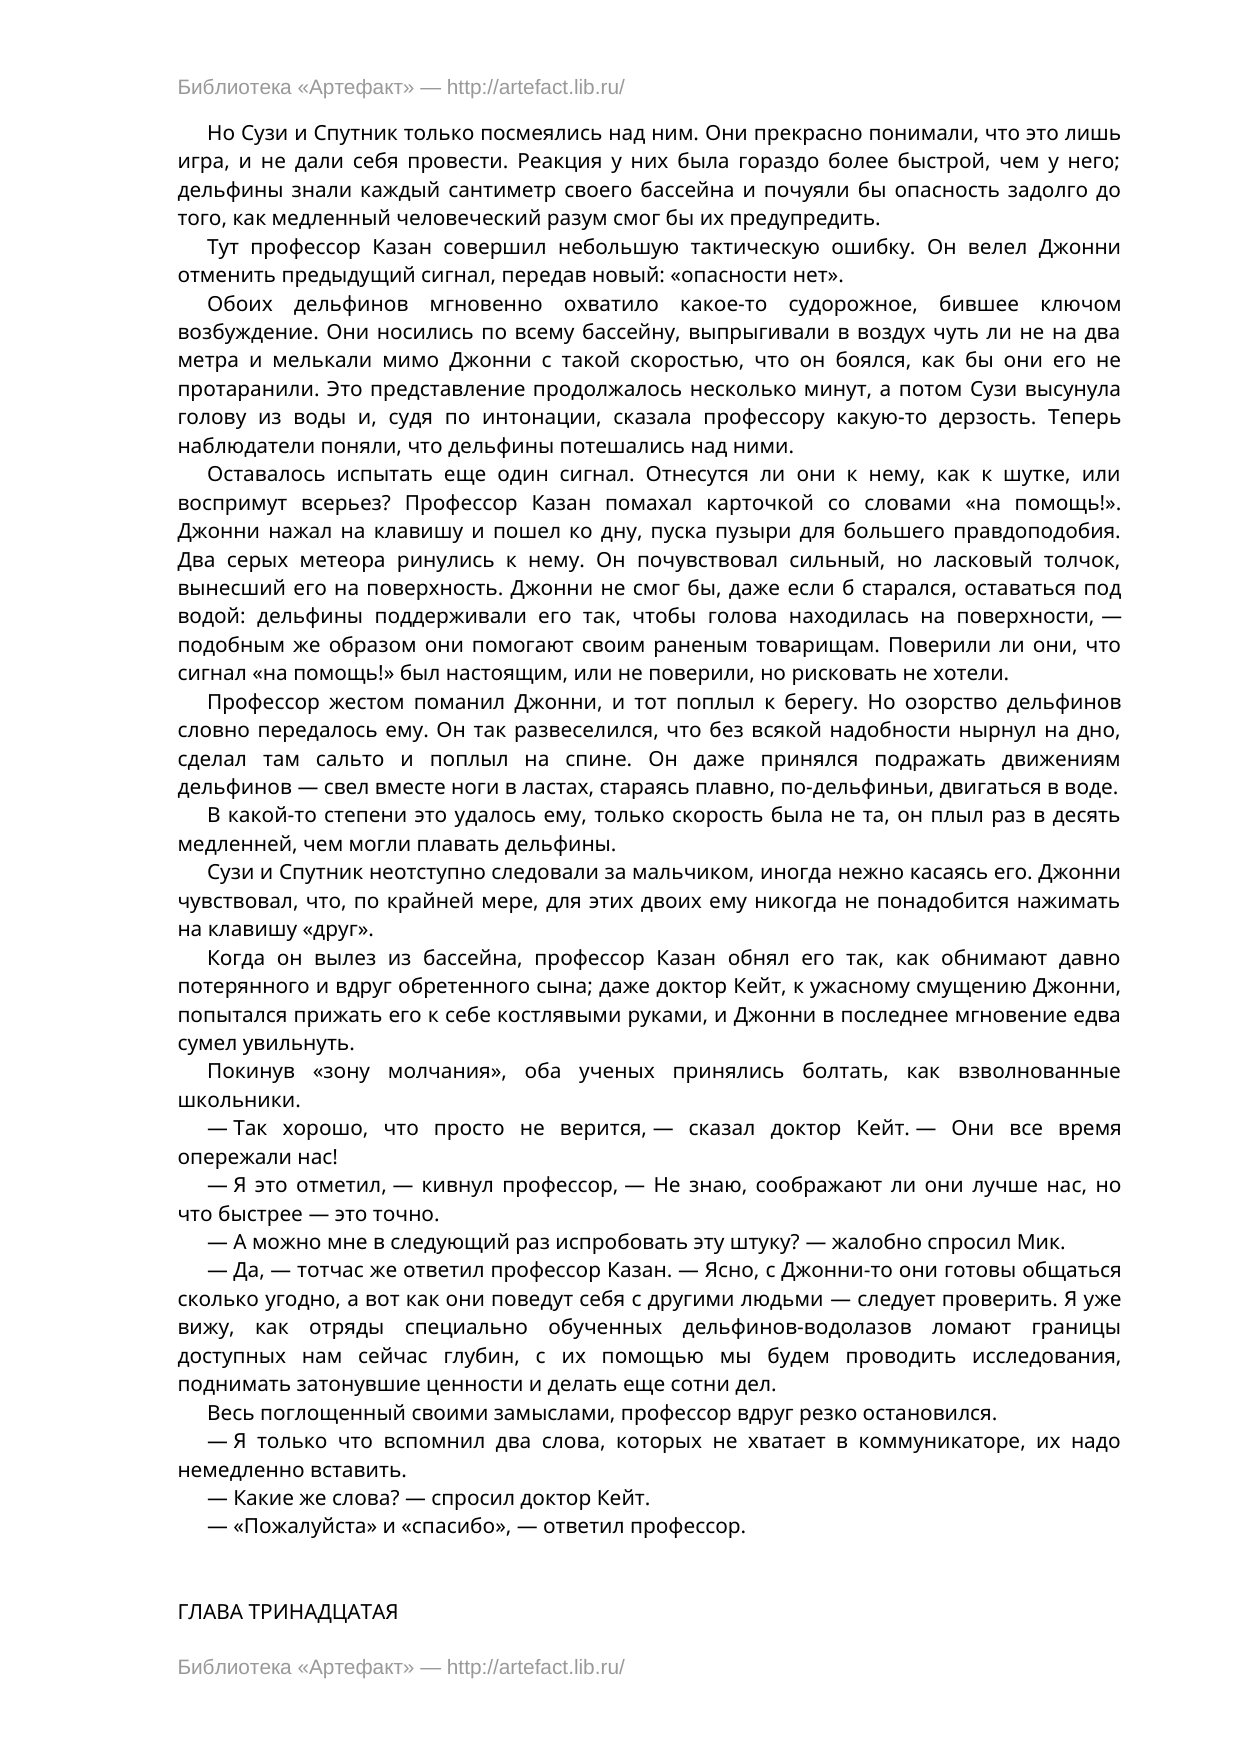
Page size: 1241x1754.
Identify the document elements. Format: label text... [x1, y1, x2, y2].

text Оставалось испытать еще один сигнал. Отнесутся ли они к нему, как к шутке, или воспримут всерьез? Профессор Казан помахал карточкой со словами «на помощь!». Джонни нажал на клавишу и пошел ко дну, пуска пузыри для большего правдоподобия. Два серых метеора ринулись к нему. Он почувствовал сильный, но ласковый толчок, вынесший его на поверхность. Джонни не смог бы, даже если б старался, оставаться под водой: дельфины поддерживали его так, чтобы голова находилась на поверхности, — подобным же образом они помогают своим раненым товарищам. Поверили ли они, что сигнал «на помощь!» был настоящим, или не поверили, но рисковать не хотели. [177, 459, 1122, 687]
text — «Пожалуйста» и «спасибо», — ответил профессор. [177, 1512, 1122, 1540]
text — Да, — тотчас же ответил профессор Казан. — Ясно, с Джонни-то они готовы общаться сколько угодно, а вот как они поведут себя с другими людьми — следует проверить. Я уже вижу, как отряды специально обученных дельфинов-водолазов ломают границы доступных нам сейчас глубин, с их помощью мы будем проводить исследования, поднимать затонувшие ценности и делать еще сотни дел. [177, 1256, 1122, 1398]
text — Так хорошо, что просто не верится, — сказал доктор Кейт. — Они все время опережали нас! [177, 1113, 1122, 1170]
text — А можно мне в следующий раз испробовать эту штуку? — жалобно спросил Мик. [177, 1227, 1122, 1256]
text Но Сузи и Спутник только посмеялись над ним. Они прекрасно понимали, что это лишь игра, и не дали себя провести. Реакция у них была гораздо более быстрой, чем у него; дельфины знали каждый сантиметр своего бассейна и почуяли бы опасность задолго до того, как медленный человеческий разум смог бы их предупредить. [177, 118, 1122, 232]
text ГЛАВА ТРИНАДЦАТАЯ [177, 1597, 1122, 1625]
text — Какие же слова? — спросил доктор Кейт. [177, 1483, 1122, 1512]
text Сузи и Спутник неотступно следовали за мальчиком, иногда нежно касаясь его. Джонни чувствовал, что, по крайней мере, для этих двоих ему никогда не понадобится нажимать на клавишу «друг». [177, 857, 1122, 943]
text Профессор жестом поманил Джонни, и тот поплыл к берегу. Но озорство дельфинов словно передалось ему. Он так развеселился, что без всякой надобности нырнул на дно, сделал там сальто и поплыл на спине. Он даже принялся подражать движениям дельфинов — свел вместе ноги в ластах, стараясь плавно, по-дельфиньи, двигаться в воде. [177, 687, 1122, 801]
text В какой-то степени это удалось ему, только скорость была не та, он плыл раз в десять медленней, чем могли плавать дельфины. [177, 801, 1122, 857]
text Обоих дельфинов мгновенно охватило какое-то судорожное, бившее ключом возбуждение. Они носились по всему бассейну, выпрыгивали в воздух чуть ли не на два метра и мелькали мимо Джонни с такой скоростью, что он боялся, как бы они его не протаранили. Это представление продолжалось несколько минут, а потом Сузи высунула голову из воды и, судя по интонации, сказала профессору какую-то дерзость. Теперь наблюдатели поняли, что дельфины потешались над ними. [177, 289, 1122, 459]
text Тут профессор Казан совершил небольшую тактическую ошибку. Он велел Джонни отменить предыдущий сигнал, передав новый: «опасности нет». [177, 232, 1122, 289]
text Когда он вылез из бассейна, профессор Казан обнял его так, как обнимают давно потерянного и вдруг обретенного сына; даже доктор Кейт, к ужасному смущению Джонни, попытался прижать его к себе костлявыми руками, и Джонни в последнее мгновение едва сумел увильнуть. [177, 943, 1122, 1057]
text Весь поглощенный своими замыслами, профессор вдруг резко остановился. [177, 1398, 1122, 1426]
text Покинув «зону молчания», оба ученых принялись болтать, как взволнованные школьники. [177, 1057, 1122, 1113]
text — Я это отметил, — кивнул профессор, — Не знаю, соображают ли они лучше нас, но что быстрее — это точно. [177, 1170, 1122, 1227]
text — Я только что вспомнил два слова, которых не хватает в коммуникаторе, их надо немедленно вставить. [177, 1426, 1122, 1483]
